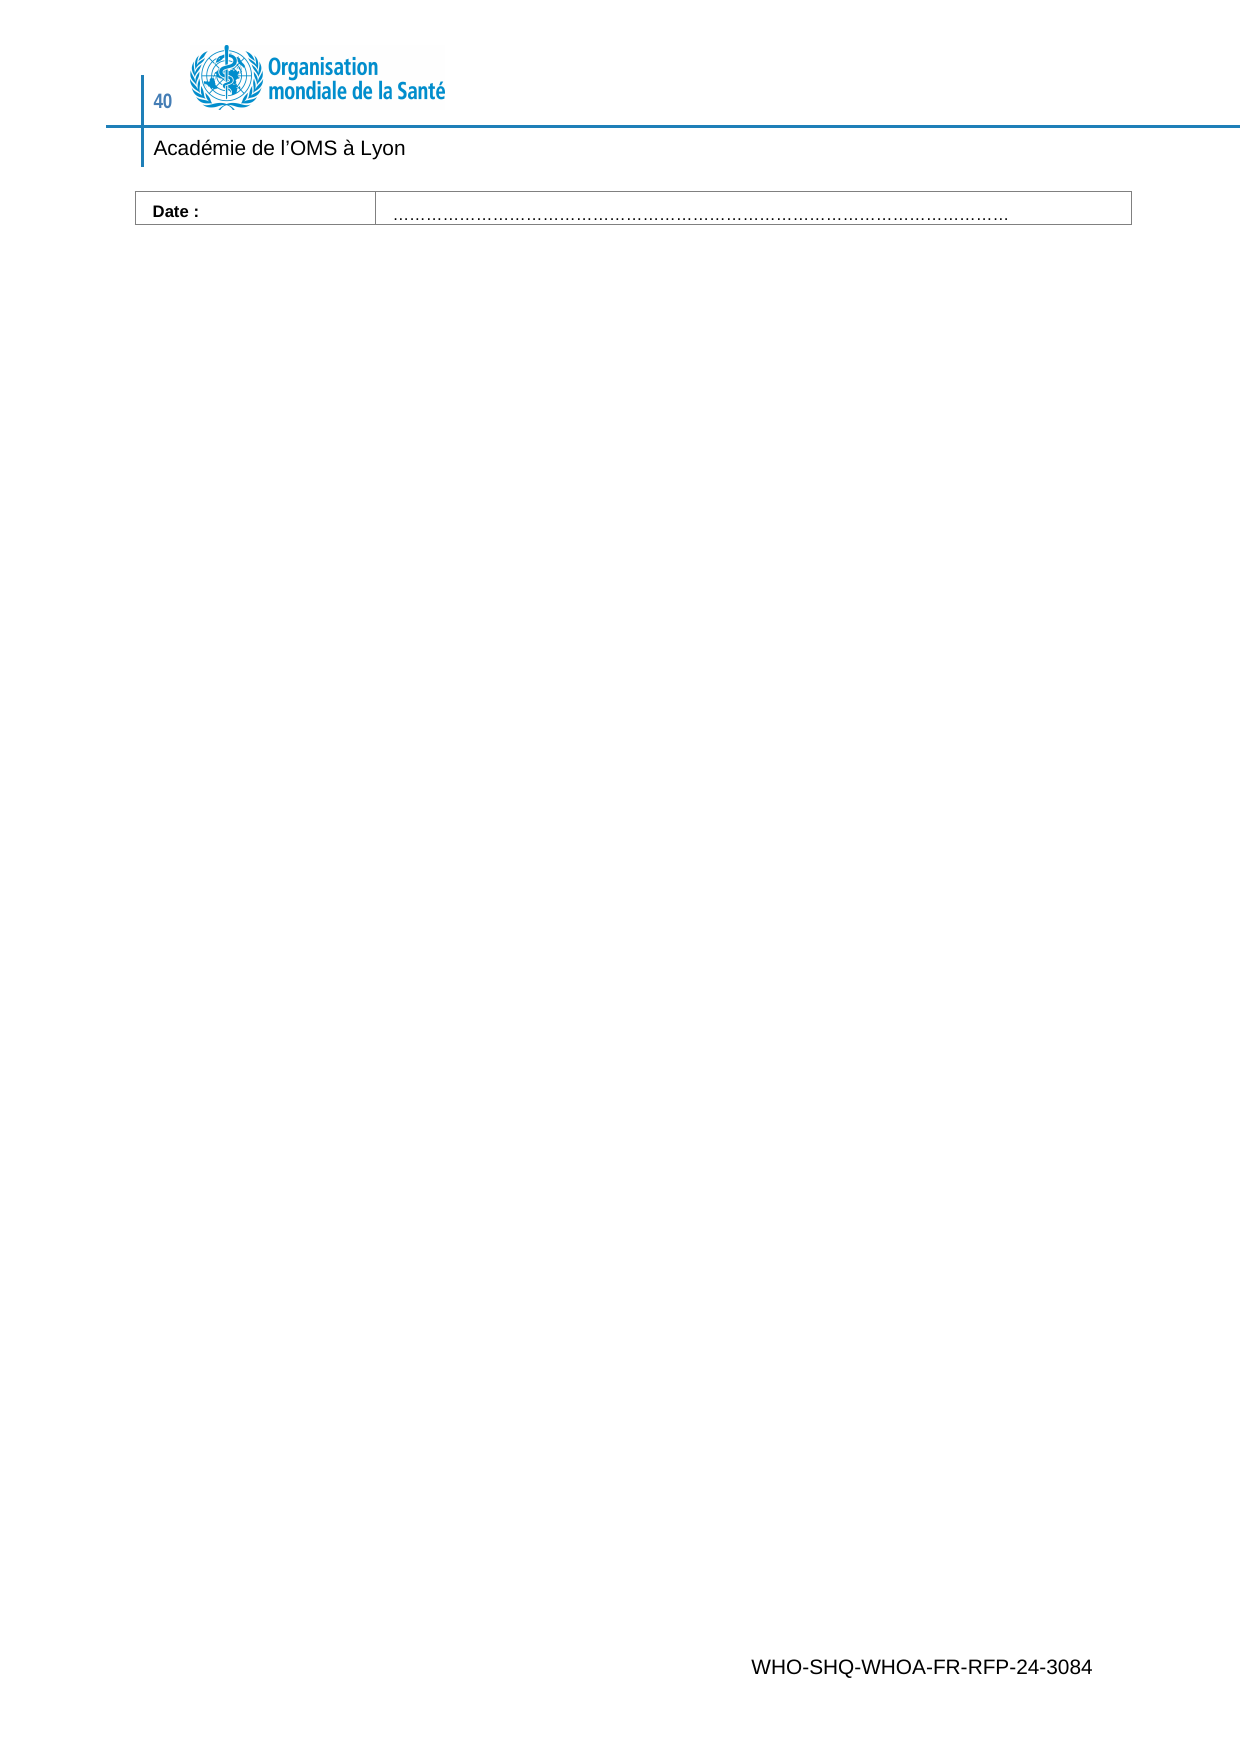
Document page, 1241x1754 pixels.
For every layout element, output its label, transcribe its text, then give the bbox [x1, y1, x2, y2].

table_cell Date : [136, 192, 375, 224]
picture [190, 85, 219, 110]
table_cell ………………………………………………………………………………………………… [376, 192, 1131, 224]
picture [220, 106, 233, 110]
picture [190, 45, 445, 110]
